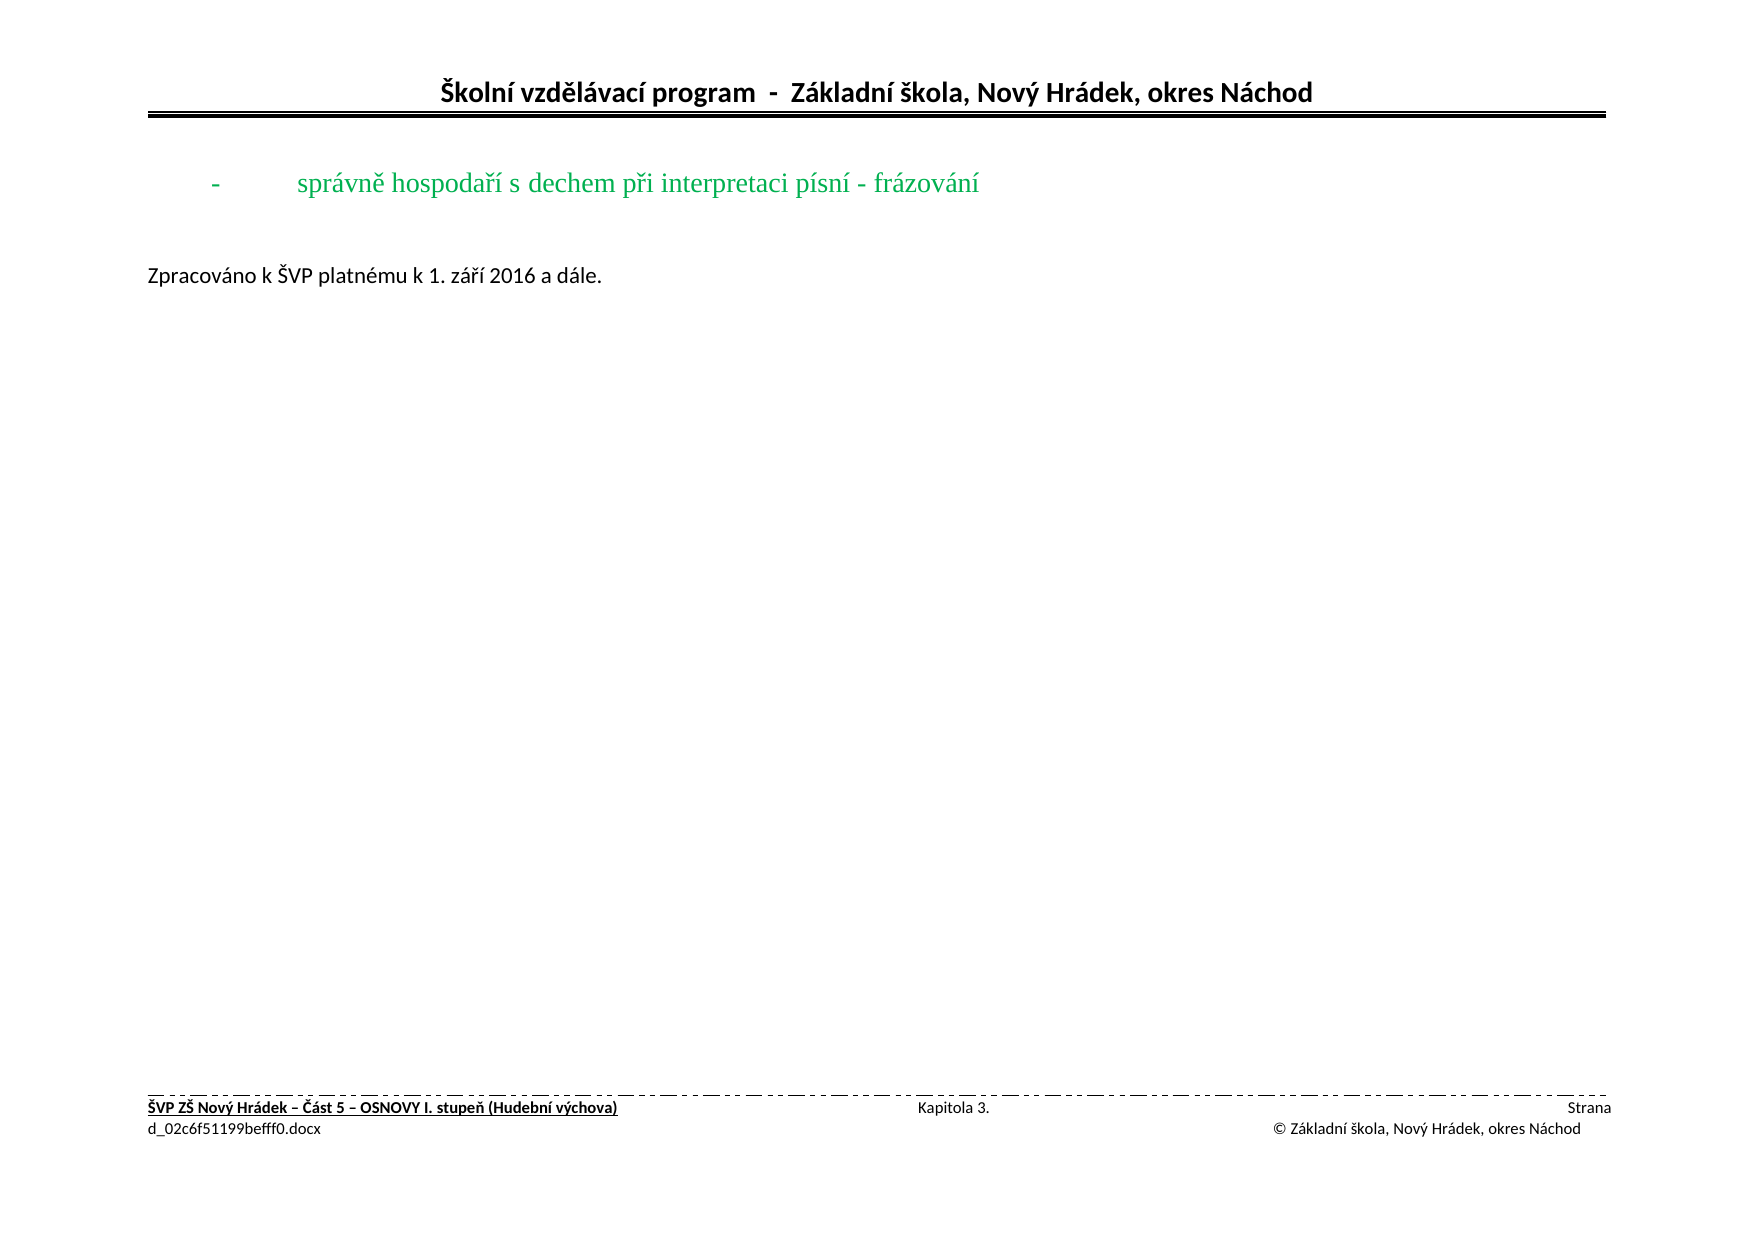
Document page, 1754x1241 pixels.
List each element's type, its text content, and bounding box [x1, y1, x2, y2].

text Zpracováno k ŠVP platnému k 1. září 2016 a dále. [148, 261, 1606, 289]
text - správně hospodaří s dechem při interpretaci písní - frázování [148, 165, 1606, 198]
